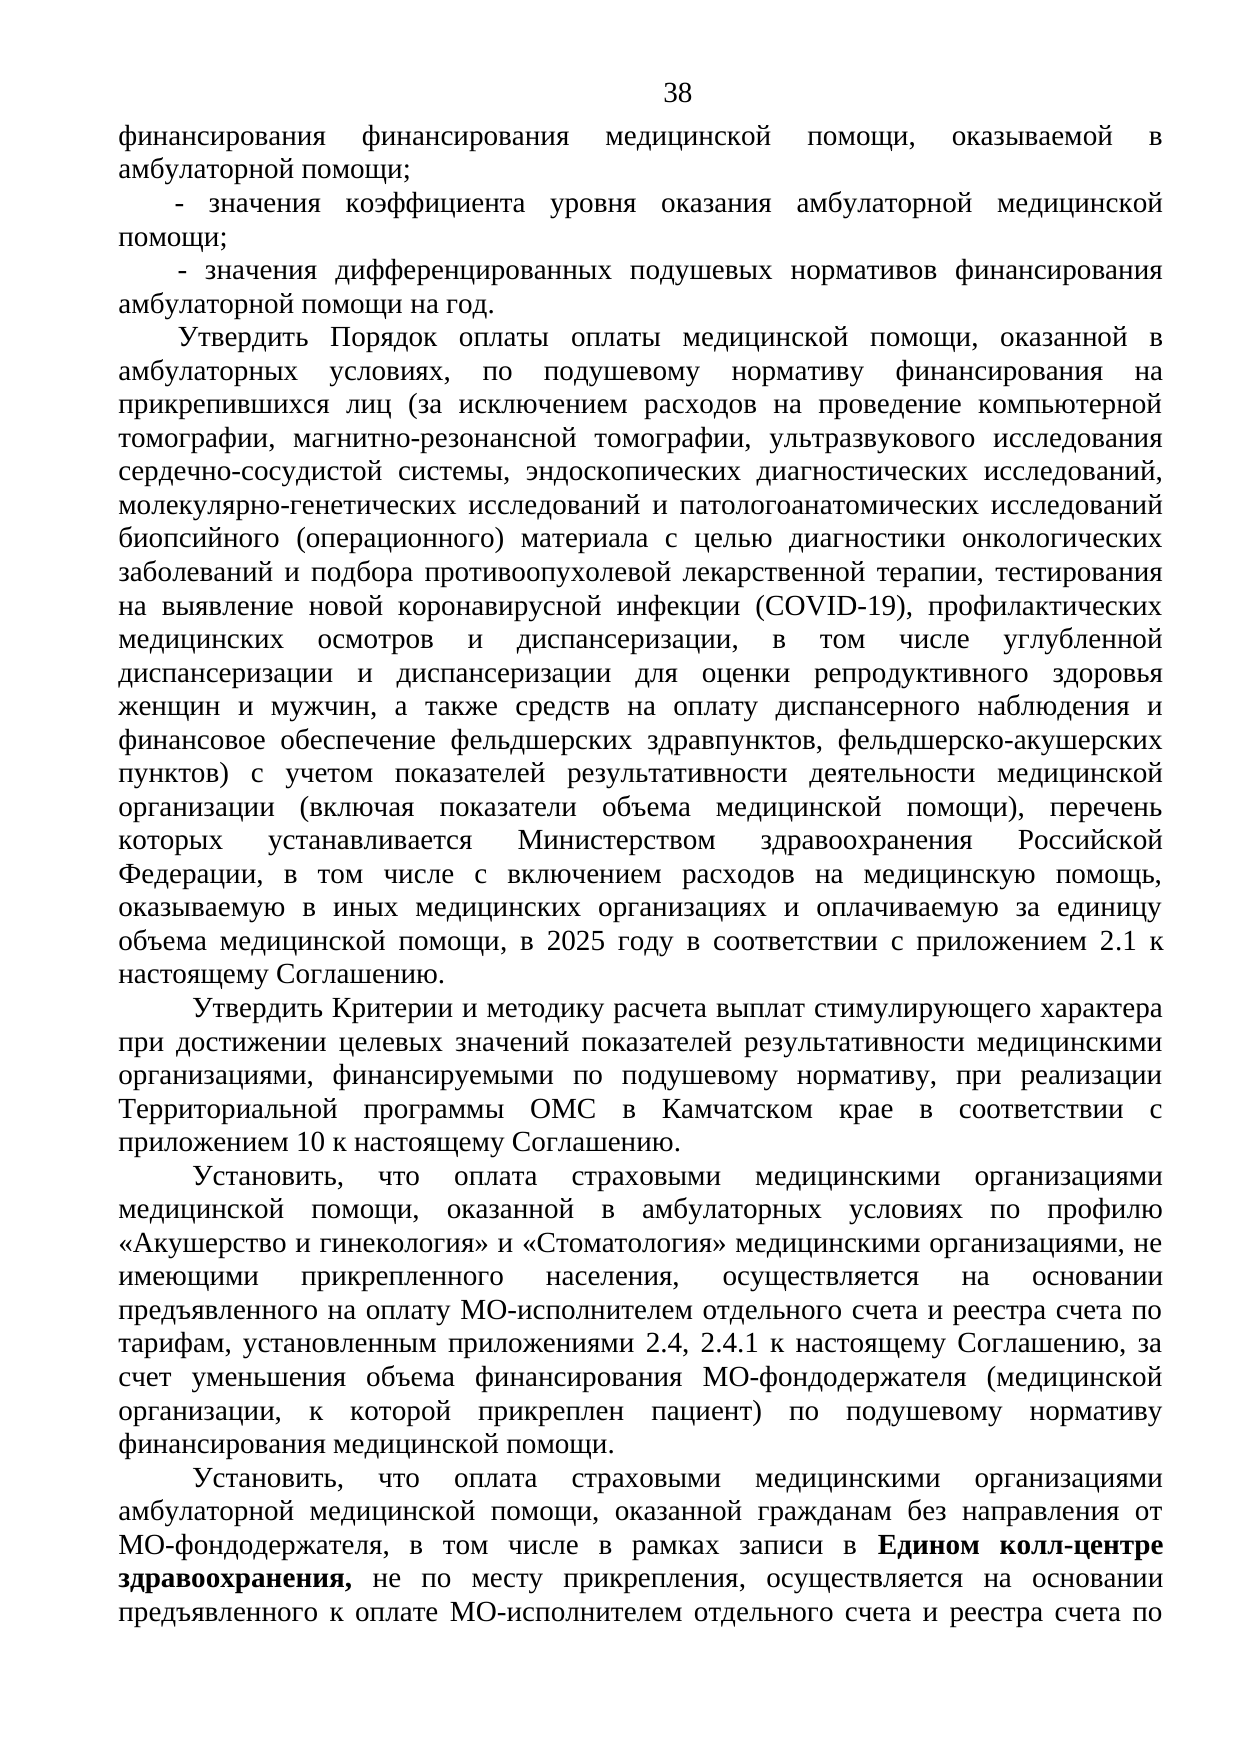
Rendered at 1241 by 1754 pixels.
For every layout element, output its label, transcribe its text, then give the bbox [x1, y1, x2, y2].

text - значения дифференцированных подушевых нормативов финансирования амбулаторной помощи на год. [118, 252, 1163, 319]
text Установить, что оплата страховыми медицинскими организациями медицинской помощи, оказанной в амбулаторных условиях по профилю «Акушерство и гинекология» и «Стоматология» медицинскими организациями, не имеющими прикрепленного населения, осуществляется на основании предъявленного на оплату МО-исполнителем отдельного счета и реестра счета по тарифам, установленным приложениями 2.4, 2.4.1 к настоящему Соглашению, за счет уменьшения объема финансирования МО-фондодержателя (медицинской организации, к которой прикреплен пациент) по подушевому нормативу финансирования медицинской помощи. [118, 1158, 1163, 1460]
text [118, 118, 1163, 185]
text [118, 1460, 1163, 1627]
text - значения коэффициента уровня оказания амбулаторной медицинской помощи; [118, 185, 1163, 252]
text Утвердить Порядок оплаты оплаты медицинской помощи, оказанной в амбулаторных условиях, по подушевому нормативу финансирования на прикрепившихся лиц (за исключением расходов на проведение компьютерной томографии, магнитно-резонансной томографии, ультразвукового исследования сердечно-сосудистой системы, эндоскопических диагностических исследований, молекулярно-генетических исследований и патологоанатомических исследований биопсийного (операционного) материала с целью диагностики онкологических заболеваний и подбора противоопухолевой лекарственной терапии, тестирования на выявление новой коронавирусной инфекции (COVID-19), профилактических медицинских осмотров и диспансеризации, в том числе углубленной диспансеризации и диспансеризации для оценки репродуктивного здоровья женщин и мужчин, а также средств на оплату диспансерного наблюдения и финансовое обеспечение фельдшерских здравпунктов, фельдшерско-акушерских пунктов) c учетом показателей результативности деятельности медицинской организации (включая показатели объема медицинской помощи), перечень которых устанавливается Министерством здравоохранения Российской Федерации, в том числе с включением расходов на медицинскую помощь, оказываемую в иных медицинских организациях и оплачиваемую за единицу объема медицинской помощи, в 2025 году в соответствии с приложением 2.1 к настоящему Соглашению. [118, 319, 1163, 990]
text Утвердить Критерии и методику расчета выплат стимулирующего характера при достижении целевых значений показателей результативности медицинскими организациями, финансируемыми по подушевому нормативу, при реализации Территориальной программы ОМС в Камчатском крае в соответствии с приложением 10 к настоящему Соглашению. [118, 990, 1163, 1158]
